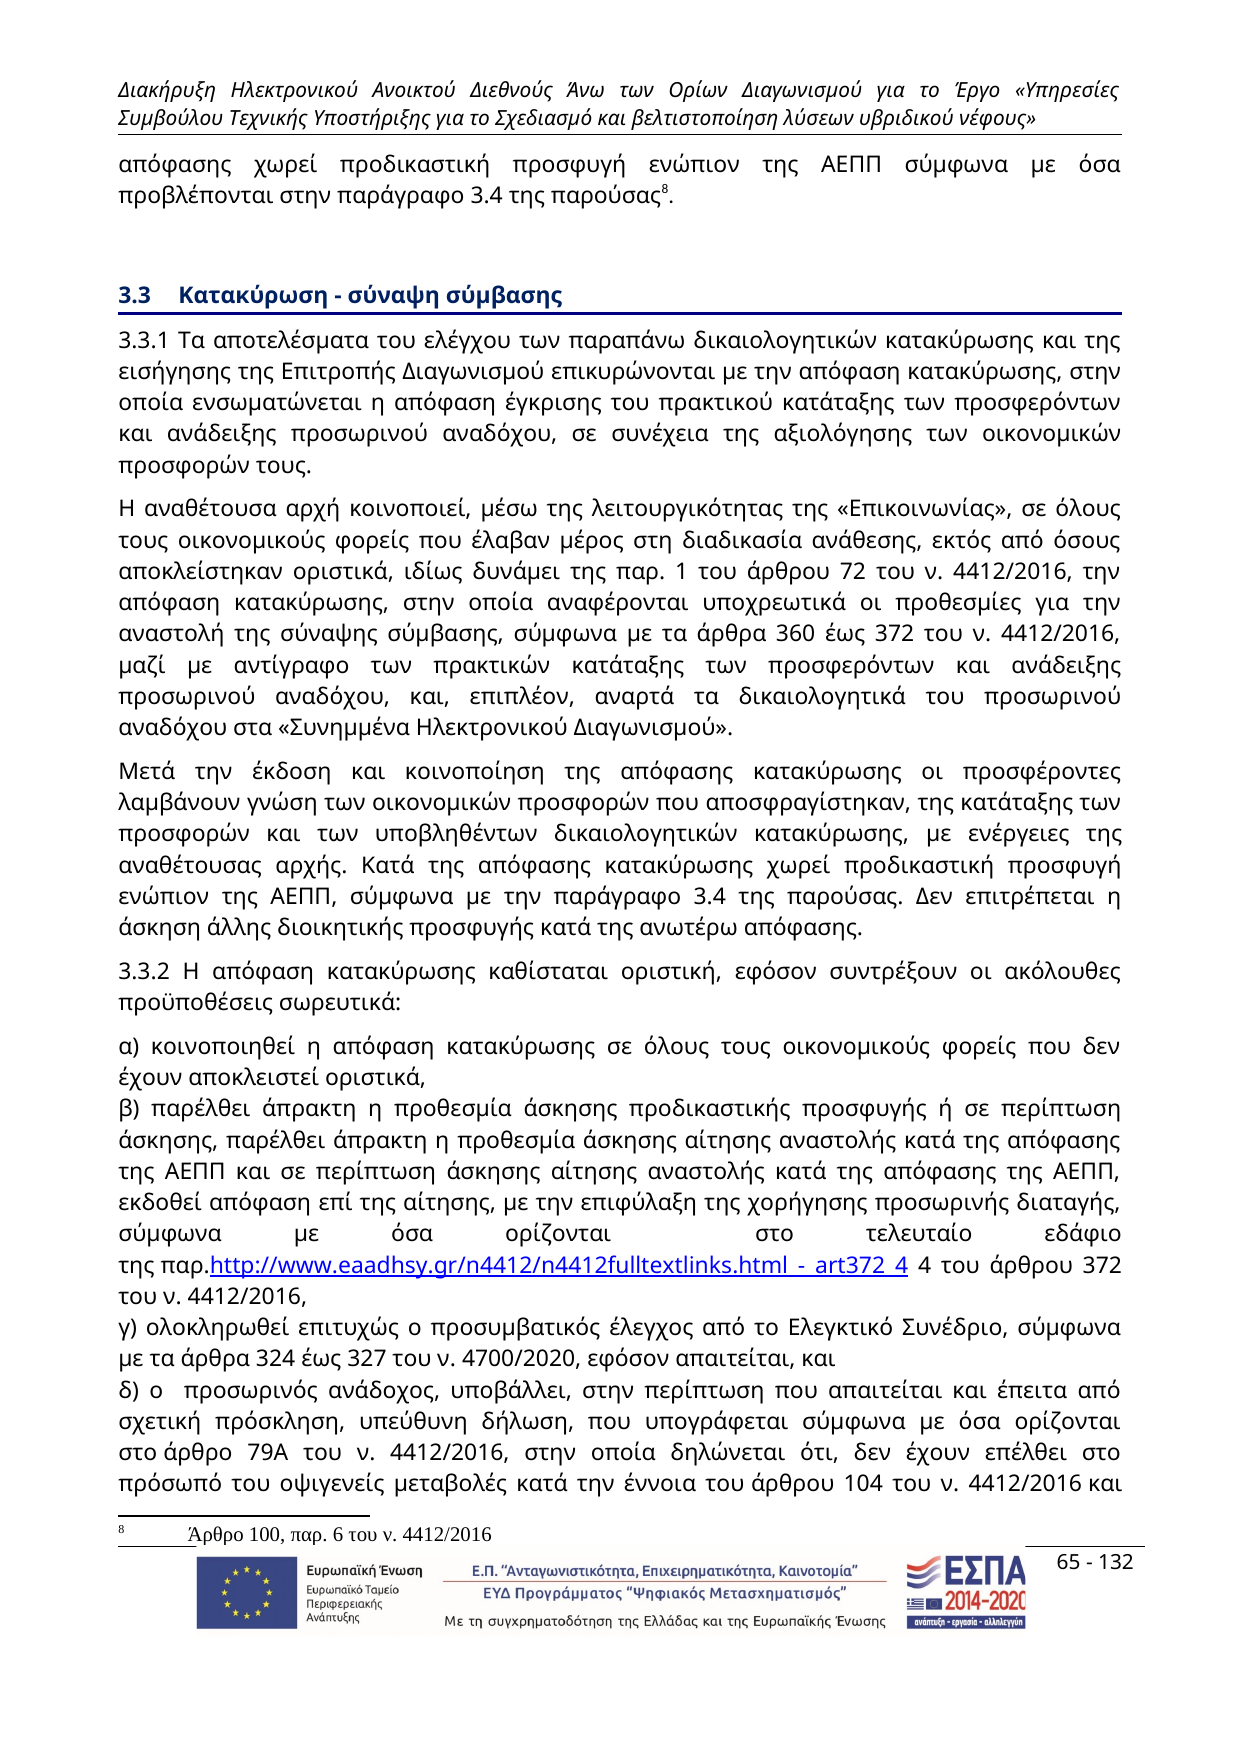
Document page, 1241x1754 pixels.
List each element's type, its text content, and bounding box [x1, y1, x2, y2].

text Μετά την έκδοση και κοινοποίηση της απόφασης κατακύρωσης οι προσφέροντες λαμβάνουν γνώση των οικονομικών προσφορών που αποσφραγίστηκαν, της κατάταξης των προσφορών και των υποβληθέντων δικαιολογητικών κατακύρωσης, με ενέργειες της αναθέτουσας αρχής. Κατά της απόφασης κατακύρωσης χωρεί προδικαστική προσφυγή ενώπιον της ΑΕΠΠ, σύμφωνα με την παράγραφο 3.4 της παρούσας. Δεν επιτρέπεται η άσκηση άλλης διοικητικής προσφυγής κατά της ανωτέρω απόφασης. [118, 755, 1122, 942]
text α) κοινοποιηθεί η απόφαση κατακύρωσης σε όλους τους οικονομικούς φορείς που δεν έχουν αποκλειστεί οριστικά, [118, 1030, 1122, 1092]
subtitle Κατακύρωση - σύναψη σύμβασης [118, 279, 1122, 312]
text β) παρέλθει άπρακτη η προθεσμία άσκησης προδικαστικής προσφυγής ή σε περίπτωση άσκησης, παρέλθει άπρακτη η προθεσμία άσκησης αίτησης αναστολής κατά της απόφασης της ΑΕΠΠ και σε περίπτωση άσκησης αίτησης αναστολής κατά της απόφασης της ΑΕΠΠ, εκδοθεί απόφαση επί της αίτησης, με την επιφύλαξη της χορήγησης προσωρινής διαταγής, σύμφωνα με όσα ορίζονται στο τελευταίο εδάφιο της παρ.http://www.eaadhsy.gr/n4412/n4412fulltextlinks.html - art372_4 4 του άρθρου 372 του ν. 4412/2016, [118, 1092, 1122, 1311]
text 3.3.1 Τα αποτελέσματα του ελέγχου των παραπάνω δικαιολογητικών κατακύρωσης και της εισήγησης της Επιτροπής Διαγωνισμού επικυρώνονται με την απόφαση κατακύρωσης, στην οποία ενσωματώνεται η απόφαση έγκρισης του πρακτικού κατάταξης των προσφερόντων και ανάδειξης προσωρινού αναδόχου, σε συνέχεια της αξιολόγησης των οικονομικών προσφορών τους. [118, 323, 1122, 480]
text Η αναθέτουσα αρχή κοινοποιεί, μέσω της λειτουργικότητας της «Επικοινωνίας», σε όλους τους οικονομικούς φορείς που έλαβαν μέρος στη διαδικασία ανάθεσης, εκτός από όσους αποκλείστηκαν οριστικά, ιδίως δυνάμει της παρ. 1 του άρθρου 72 του ν. 4412/2016, την απόφαση κατακύρωσης, στην οποία αναφέρονται υποχρεωτικά οι προθεσμίες για την αναστολή της σύναψης σύμβασης, σύμφωνα με τα άρθρα 360 έως 372 του ν. 4412/2016, μαζί με αντίγραφο των πρακτικών κατάταξης των προσφερόντων και ανάδειξης προσωρινού αναδόχου, και, επιπλέον, αναρτά τα δικαιολογητικά του προσωρινού αναδόχου στα «Συνημμένα Ηλεκτρονικού Διαγωνισμού». [118, 492, 1122, 742]
text 3.3.2 Η απόφαση κατακύρωσης καθίσταται οριστική, εφόσον συντρέξουν οι ακόλουθες προϋποθέσεις σωρευτικά: [118, 955, 1122, 1017]
picture [194, 1545, 1025, 1637]
text γ) ολοκληρωθεί επιτυχώς ο προσυμβατικός έλεγχος από το Ελεγκτικό Συνέδριο, σύμφωνα με τα άρθρα 324 έως 327 του ν. 4700/2020, εφόσον απαιτείται, και [118, 1311, 1122, 1373]
